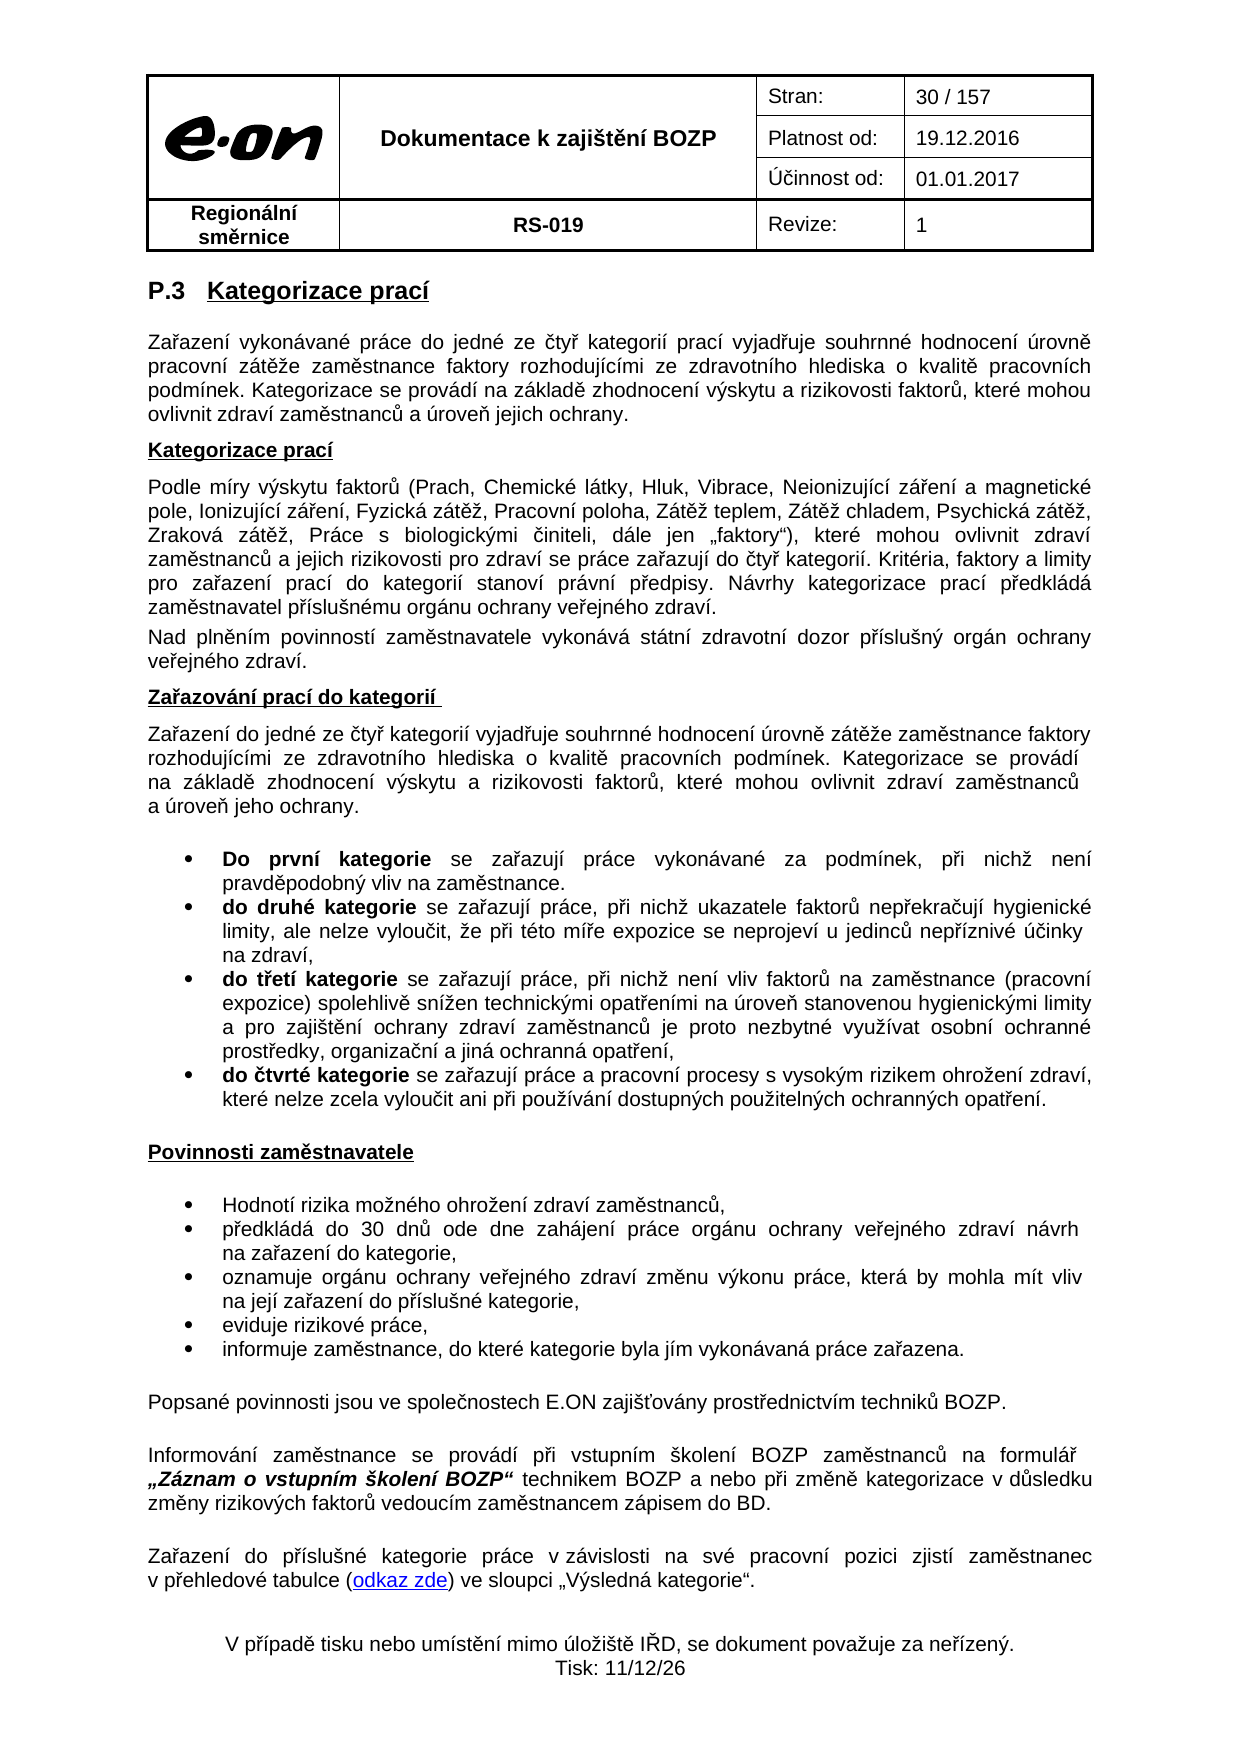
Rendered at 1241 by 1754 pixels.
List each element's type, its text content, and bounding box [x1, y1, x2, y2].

title Kategorizace prací [148, 438, 1092, 462]
list Do první kategorie se zařazují práce vykonávané za podmínek, při nichž není pravděpodobný vliv na zaměstnance. [185, 847, 1092, 894]
list do druhé kategorie se zařazují práce, při nichž ukazatele faktorů nepřekračují hygienické limity, ale nelze vyloučit, že při této míře expozice se neprojeví u jedinců nepříznivé účinky na zdraví, [185, 894, 1092, 967]
text Podle míry výskytu faktorů (Prach, Chemické látky, Hluk, Vibrace, Neionizující záření a magnetické pole, Ionizující záření, Fyzická zátěž, Pracovní poloha, Zátěž teplem, Zátěž chladem, Psychická zátěž, Zraková zátěž, Práce s biologickými činiteli, dále jen „faktory“), které mohou ovlivnit zdraví zaměstnanců a jejich rizikovosti pro zdraví se práce zařazují do čtyř kategorií. Kritéria, faktory a limity pro zařazení prací do kategorií stanoví právní předpisy. Návrhy kategorizace prací předkládá zaměstnavatel příslušnému orgánu ochrany veřejného zdraví. [148, 475, 1092, 618]
text Nad plněním povinností zaměstnavatele vykonává státní zdravotní dozor příslušný orgán ochrany veřejného zdraví. [148, 625, 1092, 673]
text Zařazení vykonávané práce do jedné ze čtyř kategorií prací vyjadřuje souhrnné hodnocení úrovně pracovní zátěže zaměstnance faktory rozhodujícími ze zdravotního hlediska o kvalitě pracovních podmínek. Kategorizace se provádí na základě zhodnocení výskytu a rizikovosti faktorů, které mohou ovlivnit zdraví zaměstnanců a úroveň jejich ochrany. [148, 330, 1092, 426]
list předkládá do 30 dnů ode dne zahájení práce orgánu ochrany veřejného zdraví návrh na zařazení do kategorie, [185, 1217, 1092, 1265]
list do třetí kategorie se zařazují práce, při nichž není vliv faktorů na zaměstnance (pracovní expozice) spolehlivě snížen technickými opatřeními na úroveň stanovenou hygienickými limity a pro zajištění ochrany zdraví zaměstnanců je proto nezbytné využívat osobní ochranné prostředky, organizační a jiná ochranná opatření, [185, 967, 1092, 1062]
title Zařazování prací do kategorií [148, 685, 1092, 709]
text Zařazení do příslušné kategorie práce v závislosti na své pracovní pozici zjistí zaměstnanec v přehledové tabulce (odkaz zde) ve sloupci „Výsledná kategorie“. [148, 1544, 1092, 1592]
text Popsané povinnosti jsou ve společnostech E.ON zajišťovány prostřednictvím techniků BOZP. [148, 1390, 1092, 1414]
text Zařazení do jedné ze čtyř kategorií vyjadřuje souhrnné hodnocení úrovně zátěže zaměstnance faktory rozhodujícími ze zdravotního hlediska o kvalitě pracovních podmínek. Kategorizace se provádí na základě zhodnocení výskytu a rizikovosti faktorů, které mohou ovlivnit zdraví zaměstnanců a úroveň jeho ochrany. [148, 722, 1092, 817]
text Kategorizace prací [148, 276, 1092, 305]
text Informování zaměstnance se provádí při vstupním školení BOZP zaměstnanců na formulář „Záznam o vstupním školení BOZP“ technikem BOZP a nebo při změně kategorizace v důsledku změny rizikových faktorů vedoucím zaměstnancem zápisem do BD. [148, 1443, 1092, 1515]
list informuje zaměstnance, do které kategorie byla jím vykonávaná práce zařazena. [185, 1337, 1092, 1361]
list eviduje rizikové práce, [185, 1313, 1092, 1337]
list do čtvrté kategorie se zařazují práce a pracovní procesy s vysokým rizikem ohrožení zdraví, které nelze zcela vyloučit ani při používání dostupných použitelných ochranných opatření. [185, 1062, 1092, 1111]
list oznamuje orgánu ochrany veřejného zdraví změnu výkonu práce, která by mohla mít vliv na její zařazení do příslušné kategorie, [185, 1265, 1092, 1313]
title Povinnosti zaměstnavatele [148, 1140, 1092, 1164]
list Hodnotí rizika možného ohrožení zdraví zaměstnanců, [185, 1193, 1092, 1217]
